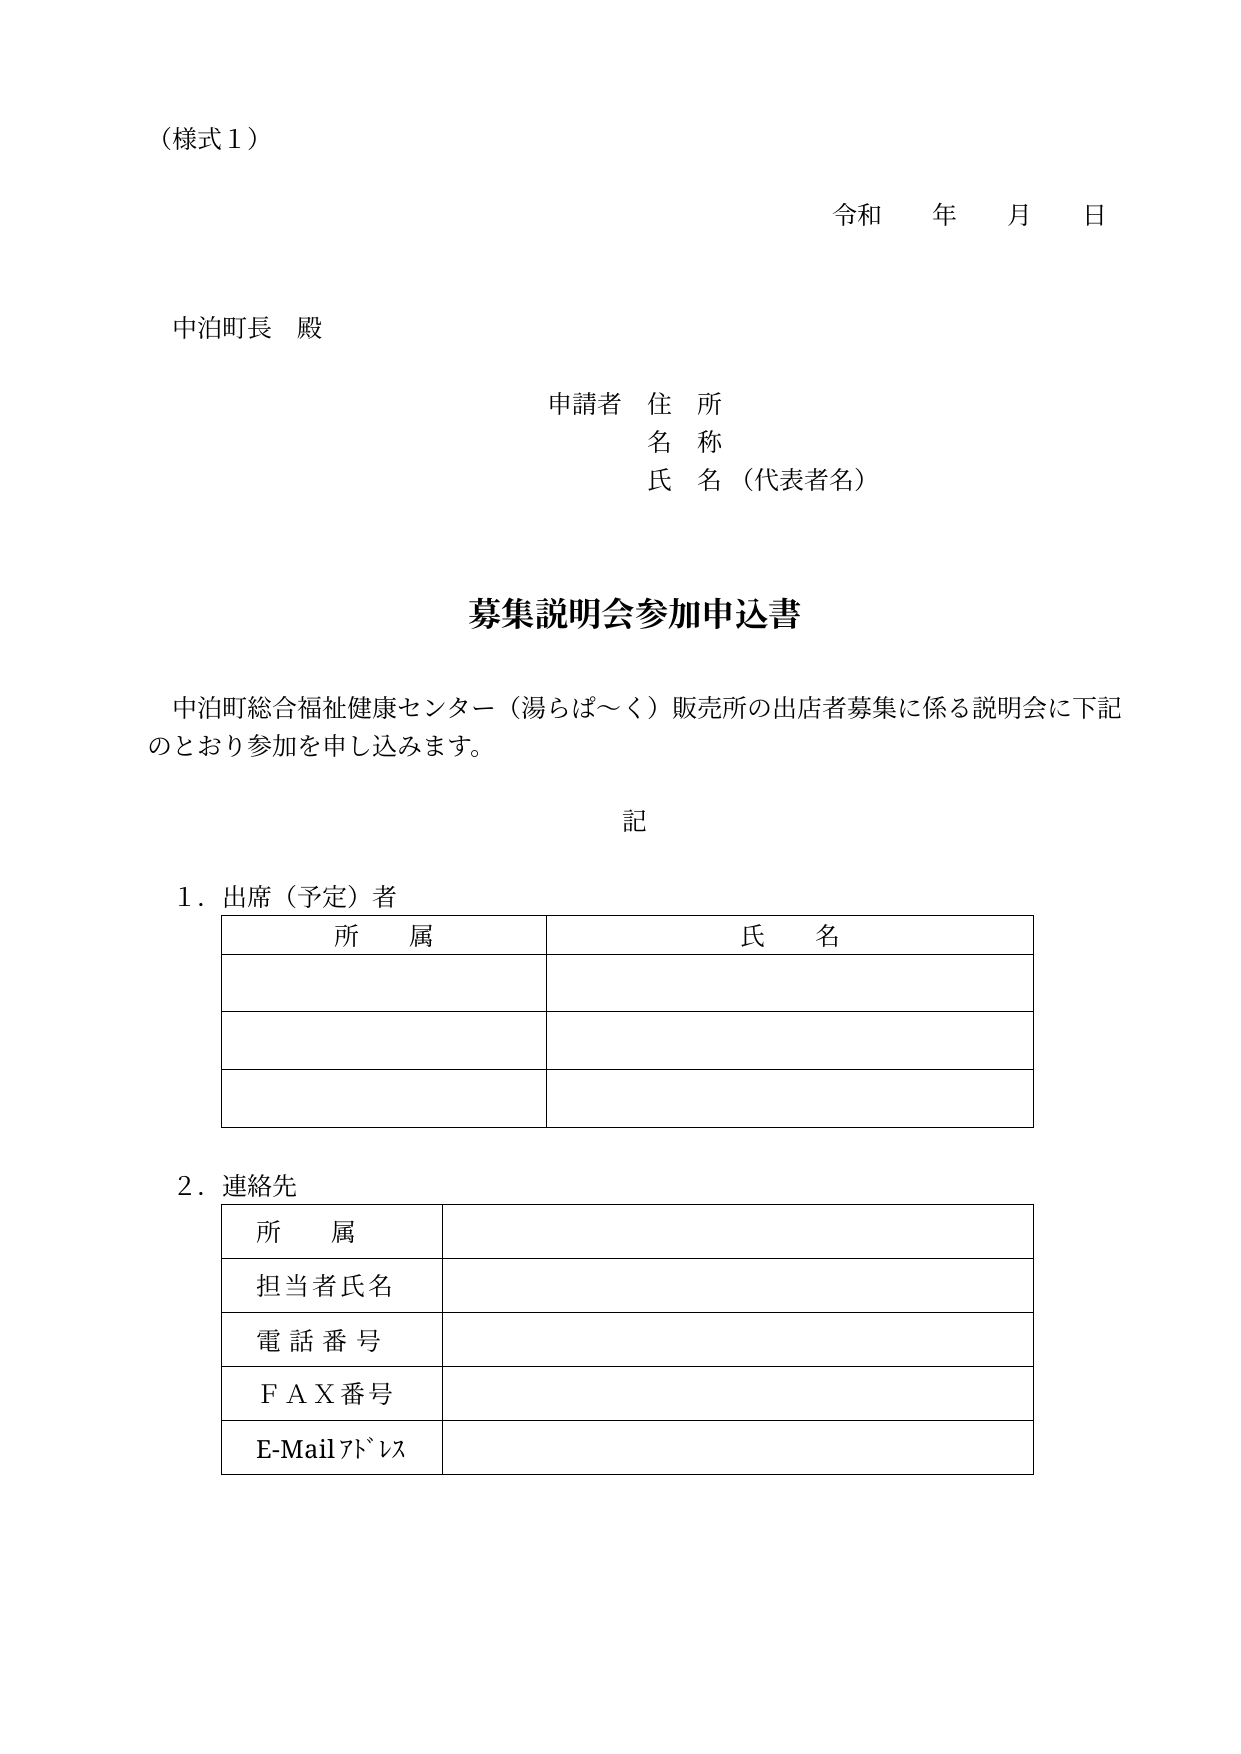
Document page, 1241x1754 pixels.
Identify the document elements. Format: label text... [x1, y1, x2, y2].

table_cell [222, 1012, 546, 1069]
table_cell 担当者氏名 [222, 1259, 442, 1312]
table_cell ＦＡＸ番号 [222, 1367, 442, 1420]
table_cell [547, 1070, 1033, 1127]
table_header 所属 [222, 1205, 442, 1258]
text 名 称 [148, 422, 1122, 460]
table_header 氏 名 [547, 916, 1033, 954]
text 申請者 住 所 [148, 384, 1122, 422]
text １．出席（予定）者 [148, 877, 1122, 915]
text 中泊町長 殿 [148, 308, 1122, 346]
table_cell [443, 1367, 1033, 1420]
table_cell [443, 1421, 1033, 1474]
text 氏 名 （代表者名） [148, 460, 1122, 498]
text （様式１） [148, 119, 1122, 157]
table_cell E-Mailｱﾄﾞﾚｽ [222, 1421, 442, 1474]
subtitle 記 [148, 801, 1122, 839]
table_cell [547, 1012, 1033, 1069]
table_cell [443, 1259, 1033, 1312]
text 令和 年 月 日 [148, 194, 1108, 232]
table_cell [222, 955, 546, 1011]
table_cell [547, 955, 1033, 1011]
table_cell [443, 1313, 1033, 1366]
text 中泊町総合福祉健康センター（湯らぱ～く）販売所の出店者募集に係る説明会に下記のとおり参加を申し込みます。 [148, 687, 1122, 763]
table_cell 電話番号 [222, 1313, 442, 1366]
table_cell [222, 1070, 546, 1127]
table_header 所 属 [222, 916, 546, 954]
text 募集説明会参加申込書 [148, 574, 1122, 649]
text ２．連絡先 [148, 1166, 1122, 1203]
table_header [443, 1205, 1033, 1258]
